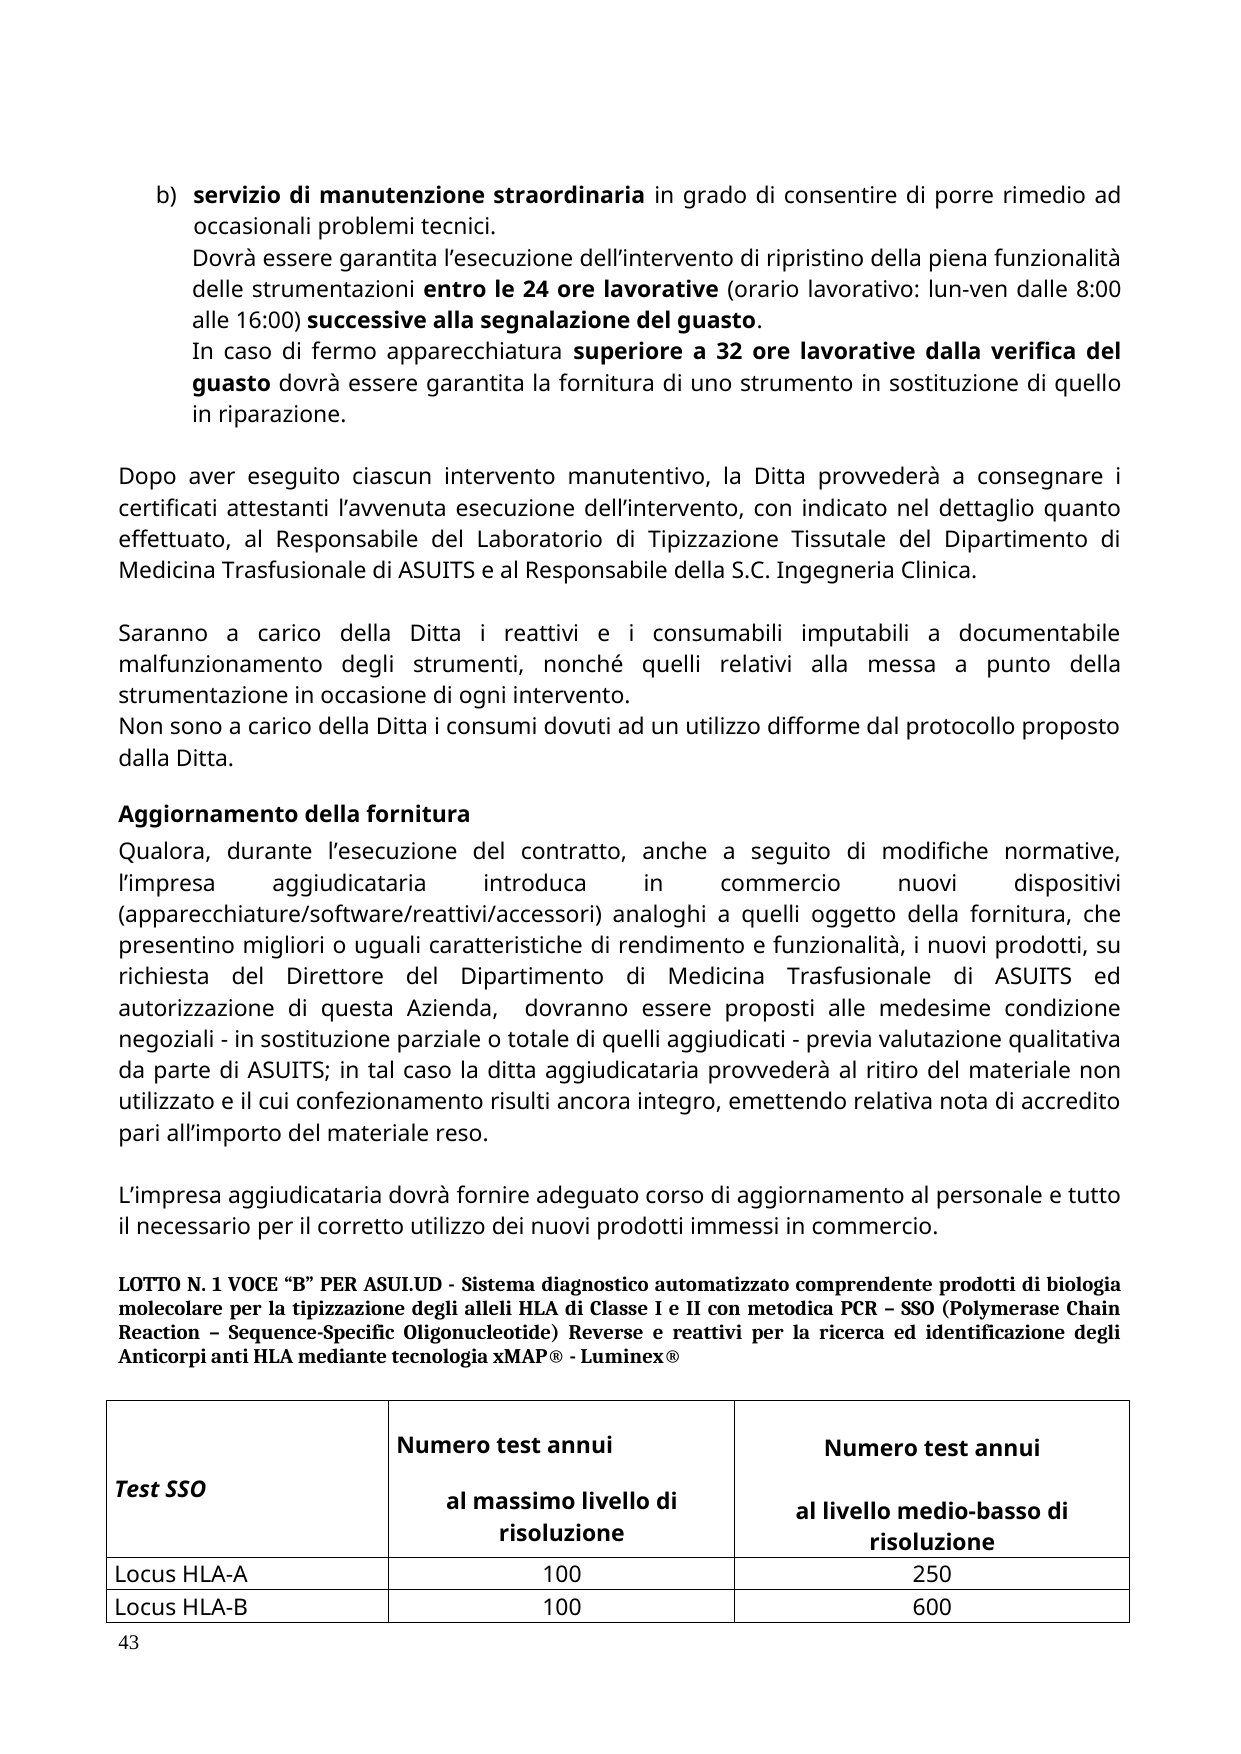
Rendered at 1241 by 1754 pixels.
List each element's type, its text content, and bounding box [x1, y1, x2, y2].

text L’impresa aggiudicataria dovrà fornire adeguato corso di aggiornamento al personale e tutto il necessario per il corretto utilizzo dei nuovi prodotti immessi in commercio. [118, 1179, 1122, 1241]
table_cell 250 [735, 1558, 1129, 1589]
text Qualora, durante l’esecuzione del contratto, anche a seguito di modifiche normative, l’impresa aggiudicataria introduca in commercio nuovi dispositivi (apparecchiature/software/reattivi/accessori) analoghi a quelli oggetto della fornitura, che presentino migliori o uguali caratteristiche di rendimento e funzionalità, i nuovi prodotti, su richiesta del Direttore del Dipartimento di Medicina Trasfusionale di ASUITS ed autorizzazione di questa Azienda, dovranno essere proposti alle medesime condizione negoziali - in sostituzione parziale o totale di quelli aggiudicati - previa valutazione qualitativa da parte di ASUITS; in tal caso la ditta aggiudicataria provvederà al ritiro del materiale non utilizzato e il cui confezionamento risulti ancora integro, emettendo relativa nota di accredito pari all’importo del materiale reso. [118, 835, 1122, 1148]
table_header Numero test annui al livello medio-basso di risoluzione [735, 1401, 1129, 1557]
table_cell 600 [735, 1590, 1129, 1622]
table_header Numero test annui al massimo livello di risoluzione [389, 1401, 734, 1557]
text LOTTO N. 1 VOCE “B” PER ASUI.UD - Sistema diagnostico automatizzato comprendente prodotti di biologia molecolare per la tipizzazione degli alleli HLA di Classe I e II con metodica PCR – SSO (Polymerase Chain Reaction – Sequence-Specific Oligonucleotide) Reverse e reattivi per la ricerca ed identificazione degli Anticorpi anti HLA mediante tecnologia xMAP® - Luminex® [118, 1273, 1122, 1368]
table_header Test SSO [107, 1401, 388, 1557]
table_cell 100 [389, 1590, 734, 1622]
subtitle Aggiornamento della fornitura [118, 798, 1122, 829]
table_cell 100 [389, 1558, 734, 1589]
text In caso di fermo apparecchiatura superiore a 32 ore lavorative dalla verifica del guasto dovrà essere garantita la fornitura di uno strumento in sostituzione di quello in riparazione. [192, 335, 1122, 429]
text Dovrà essere garantita l’esecuzione dell’intervento di ripristino della piena funzionalità delle strumentazioni entro le 24 ore lavorative (orario lavorativo: lun-ven dalle 8:00 alle 16:00) successive alla segnalazione del guasto. [192, 241, 1122, 335]
table_cell Locus HLA-A [107, 1558, 388, 1589]
text Non sono a carico della Ditta i consumi dovuti ad un utilizzo difforme dal protocollo proposto dalla Ditta. [118, 710, 1122, 773]
table_cell Locus HLA-B [107, 1590, 388, 1622]
list servizio di manutenzione straordinaria in grado di consentire di porre rimedio ad occasionali problemi tecnici. [156, 179, 1122, 241]
text Saranno a carico della Ditta i reattivi e i consumabili imputabili a documentabile malfunzionamento degli strumenti, nonché quelli relativi alla messa a punto della strumentazione in occasione di ogni intervento. [118, 616, 1122, 710]
text Dopo aver eseguito ciascun intervento manutentivo, la Ditta provvederà a consegnare i certificati attestanti l’avvenuta esecuzione dell’intervento, con indicato nel dettaglio quanto effettuato, al Responsabile del Laboratorio di Tipizzazione Tissutale del Dipartimento di Medicina Trasfusionale di ASUITS e al Responsabile della S.C. Ingegneria Clinica. [118, 460, 1122, 585]
